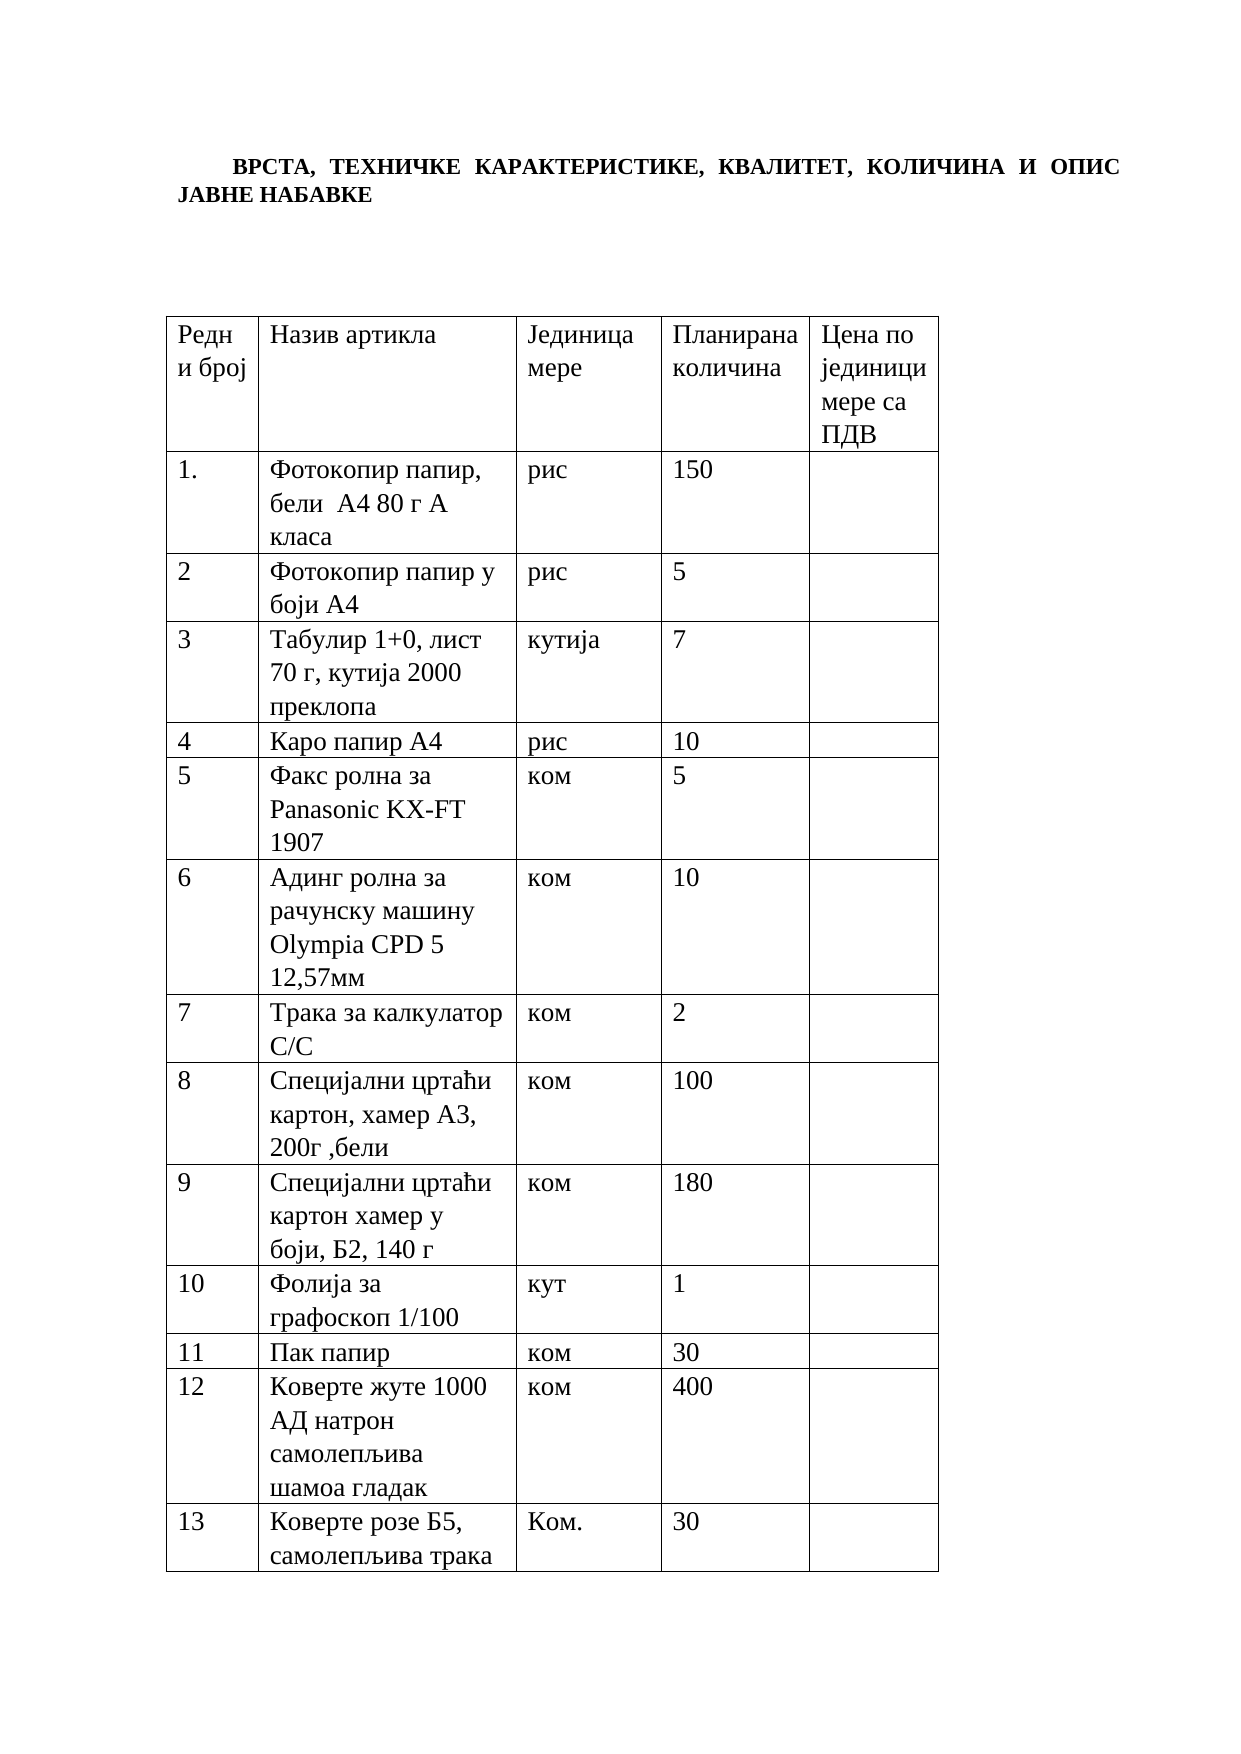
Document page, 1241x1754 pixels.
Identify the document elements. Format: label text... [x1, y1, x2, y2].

table_cell 10 [167, 1266, 258, 1333]
table_header Назив артикла [259, 317, 516, 451]
table_cell Специјални цртаћи картон, хамер А3, 200г ,бели [259, 1063, 516, 1163]
table_cell [810, 1063, 938, 1163]
table_cell [810, 995, 938, 1062]
table_cell ком [517, 758, 661, 858]
table_cell ком [517, 1165, 661, 1265]
table_cell 7 [167, 995, 258, 1062]
table_cell рис [517, 452, 661, 552]
table_cell 1. [167, 452, 258, 552]
table_cell [810, 860, 938, 994]
table_cell [810, 1165, 938, 1265]
table_header Цена по јединици мере са ПДВ [810, 317, 938, 451]
table_cell Табулир 1+0, лист 70 г, кутија 2000 преклопа [259, 622, 516, 722]
table_cell 9 [167, 1165, 258, 1265]
table_cell 5 [662, 554, 809, 621]
table_cell 30 [662, 1334, 809, 1368]
table_cell Адинг ролна за рачунску машину Olympia CPD 5 12,57мм [259, 860, 516, 994]
table_cell 3 [167, 622, 258, 722]
table_cell 5 [167, 758, 258, 858]
table_cell кут [517, 1266, 661, 1333]
table_cell 180 [662, 1165, 809, 1265]
table_cell Фотокопир папир у боји А4 [259, 554, 516, 621]
table_cell рис [517, 554, 661, 621]
table_cell [810, 1266, 938, 1333]
table_header Планирана количина [662, 317, 809, 451]
table_cell 12 [167, 1369, 258, 1503]
table_cell Специјални цртаћи картон хамер у боји, Б2, 140 г [259, 1165, 516, 1265]
table_cell [810, 554, 938, 621]
table_cell [810, 452, 938, 552]
table_cell ком [517, 1063, 661, 1163]
table_cell 8 [167, 1063, 258, 1163]
table_cell Каро папир А4 [259, 723, 516, 757]
table_cell 7 [662, 622, 809, 722]
table_cell Фолија за графоскоп 1/100 [259, 1266, 516, 1333]
table_header Редни број [167, 317, 258, 451]
table_cell 13 [167, 1504, 258, 1571]
table_cell Трака за калкулатор С/С [259, 995, 516, 1062]
table_cell Пак папир [259, 1334, 516, 1368]
table_cell [810, 1504, 938, 1571]
table_cell [810, 1334, 938, 1368]
table_cell 2 [662, 995, 809, 1062]
text ВРСТА, ТЕХНИЧКЕ КАРАКТЕРИСТИКЕ, КВАЛИТЕТ, КОЛИЧИНА И ОПИС ЈАВНЕ НАБАВКЕ [177, 152, 1121, 209]
table_cell Фотокопир папир, бели А4 80 г А класа [259, 452, 516, 552]
table_cell 400 [662, 1369, 809, 1503]
table_cell ком [517, 1369, 661, 1503]
table_cell 2 [167, 554, 258, 621]
table_cell 5 [662, 758, 809, 858]
table_cell 100 [662, 1063, 809, 1163]
table_cell Коверте розе Б5, самолепљива трака [259, 1504, 516, 1571]
table_cell Факс ролна за Panasonic KX-FT 1907 [259, 758, 516, 858]
table_cell рис [517, 723, 661, 757]
table_cell ком [517, 1334, 661, 1368]
table_cell [810, 723, 938, 757]
table_cell 6 [167, 860, 258, 994]
table_header Јединица мере [517, 317, 661, 451]
table_cell Коверте жуте 1000 АД натрон самолепљива шамоа гладак [259, 1369, 516, 1503]
table_cell 10 [662, 860, 809, 994]
table_cell 4 [167, 723, 258, 757]
table_cell 11 [167, 1334, 258, 1368]
table_cell [810, 1369, 938, 1503]
table_cell 30 [662, 1504, 809, 1571]
table_cell 1 [662, 1266, 809, 1333]
table_cell кутија [517, 622, 661, 722]
table_cell [810, 622, 938, 722]
table_cell Ком. [517, 1504, 661, 1571]
table_cell 10 [662, 723, 809, 757]
table_cell 150 [662, 452, 809, 552]
table_cell ком [517, 860, 661, 994]
table_cell ком [517, 995, 661, 1062]
table_cell [810, 758, 938, 858]
